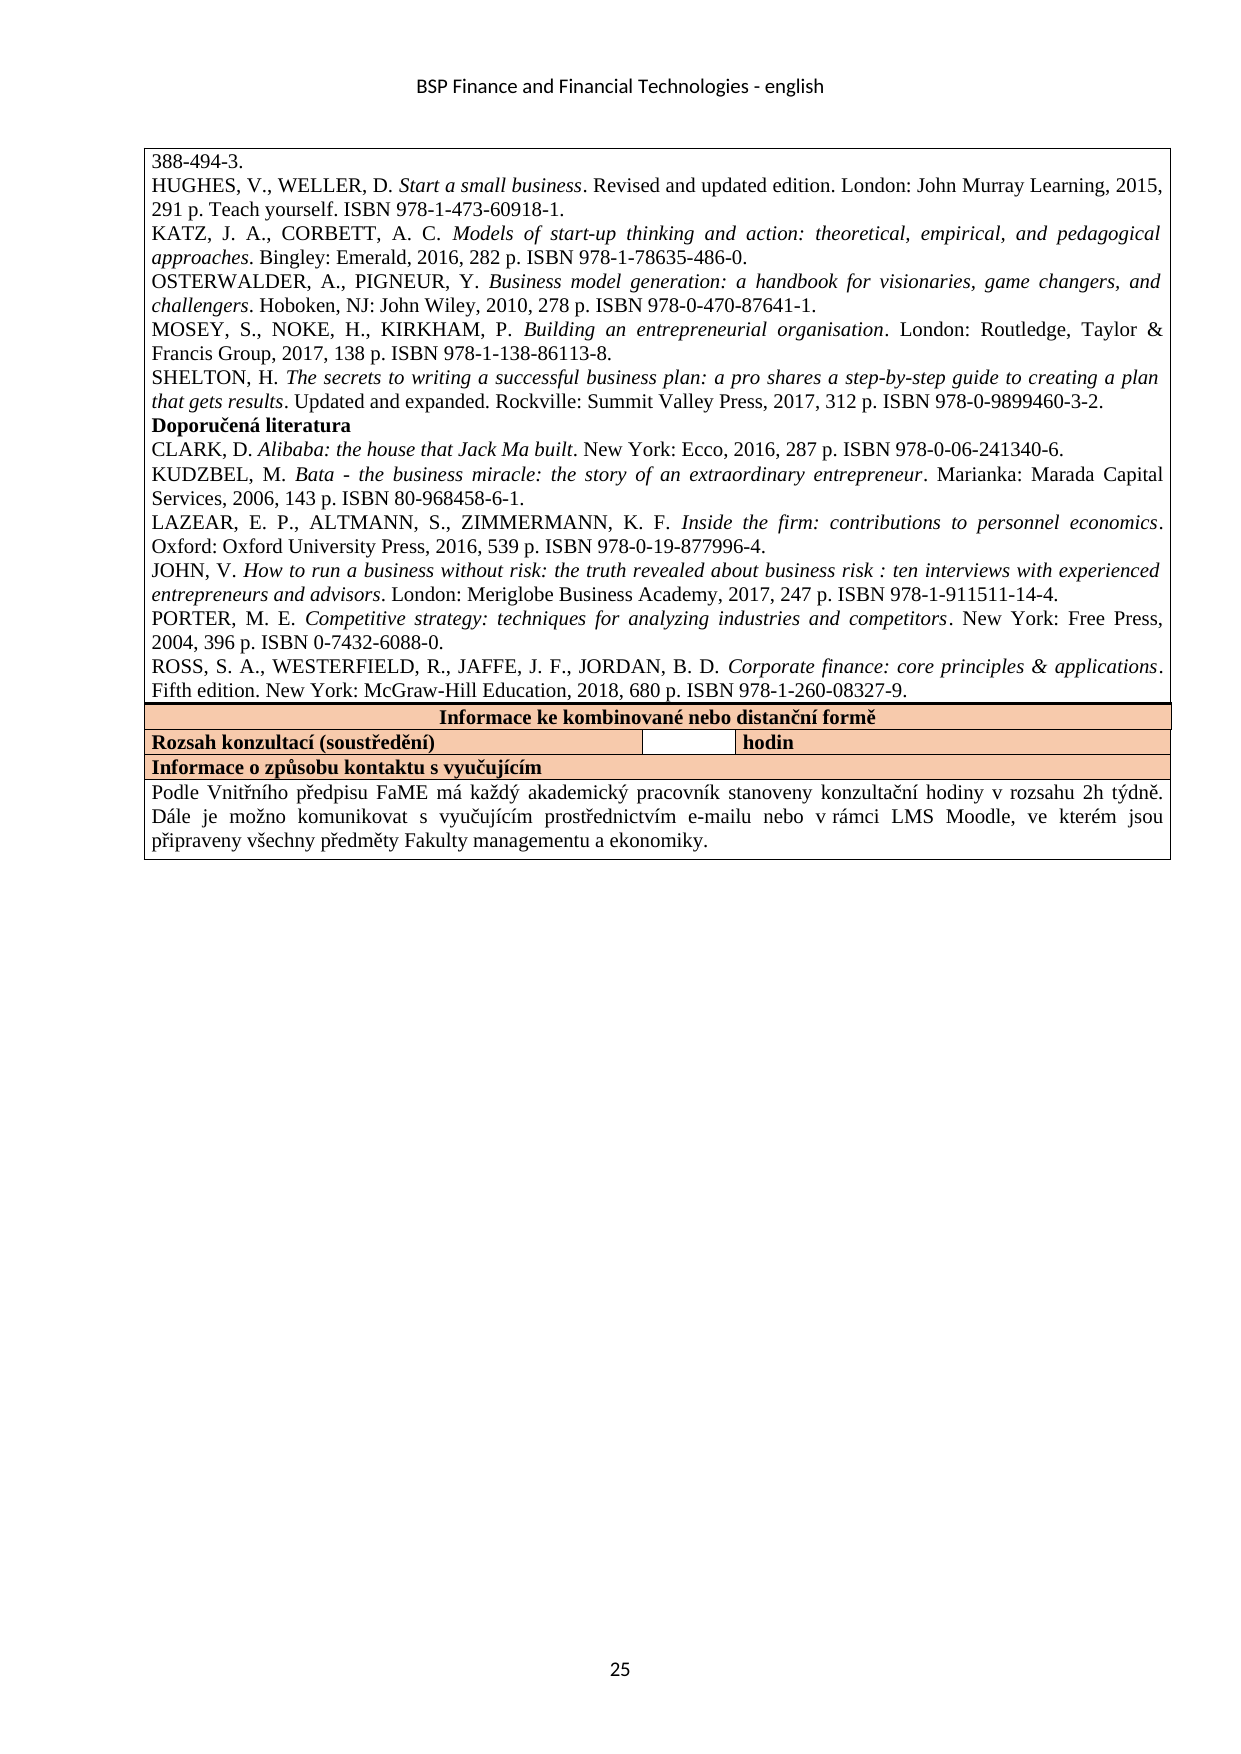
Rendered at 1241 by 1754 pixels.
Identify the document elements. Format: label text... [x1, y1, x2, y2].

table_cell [145, 149, 1170, 702]
table_cell Informace o způsobu kontaktu s vyučujícím [145, 755, 1170, 779]
table_cell Informace ke kombinované nebo distanční formě [145, 705, 1171, 729]
table_cell Rozsah konzultací (soustředění) [145, 730, 642, 754]
table_cell hodin [736, 730, 1170, 754]
table_cell [643, 730, 735, 754]
table_cell Podle Vnitřního předpisu FaME má každý akademický pracovník stanoveny konzultační hodiny v rozsahu 2h týdně. Dále je možno komunikovat s vyučujícím prostřednictvím e-mailu nebo v rámci LMS Moodle, ve kterém jsou připraveny všechny předměty Fakulty managementu a ekonomiky. [145, 780, 1170, 859]
